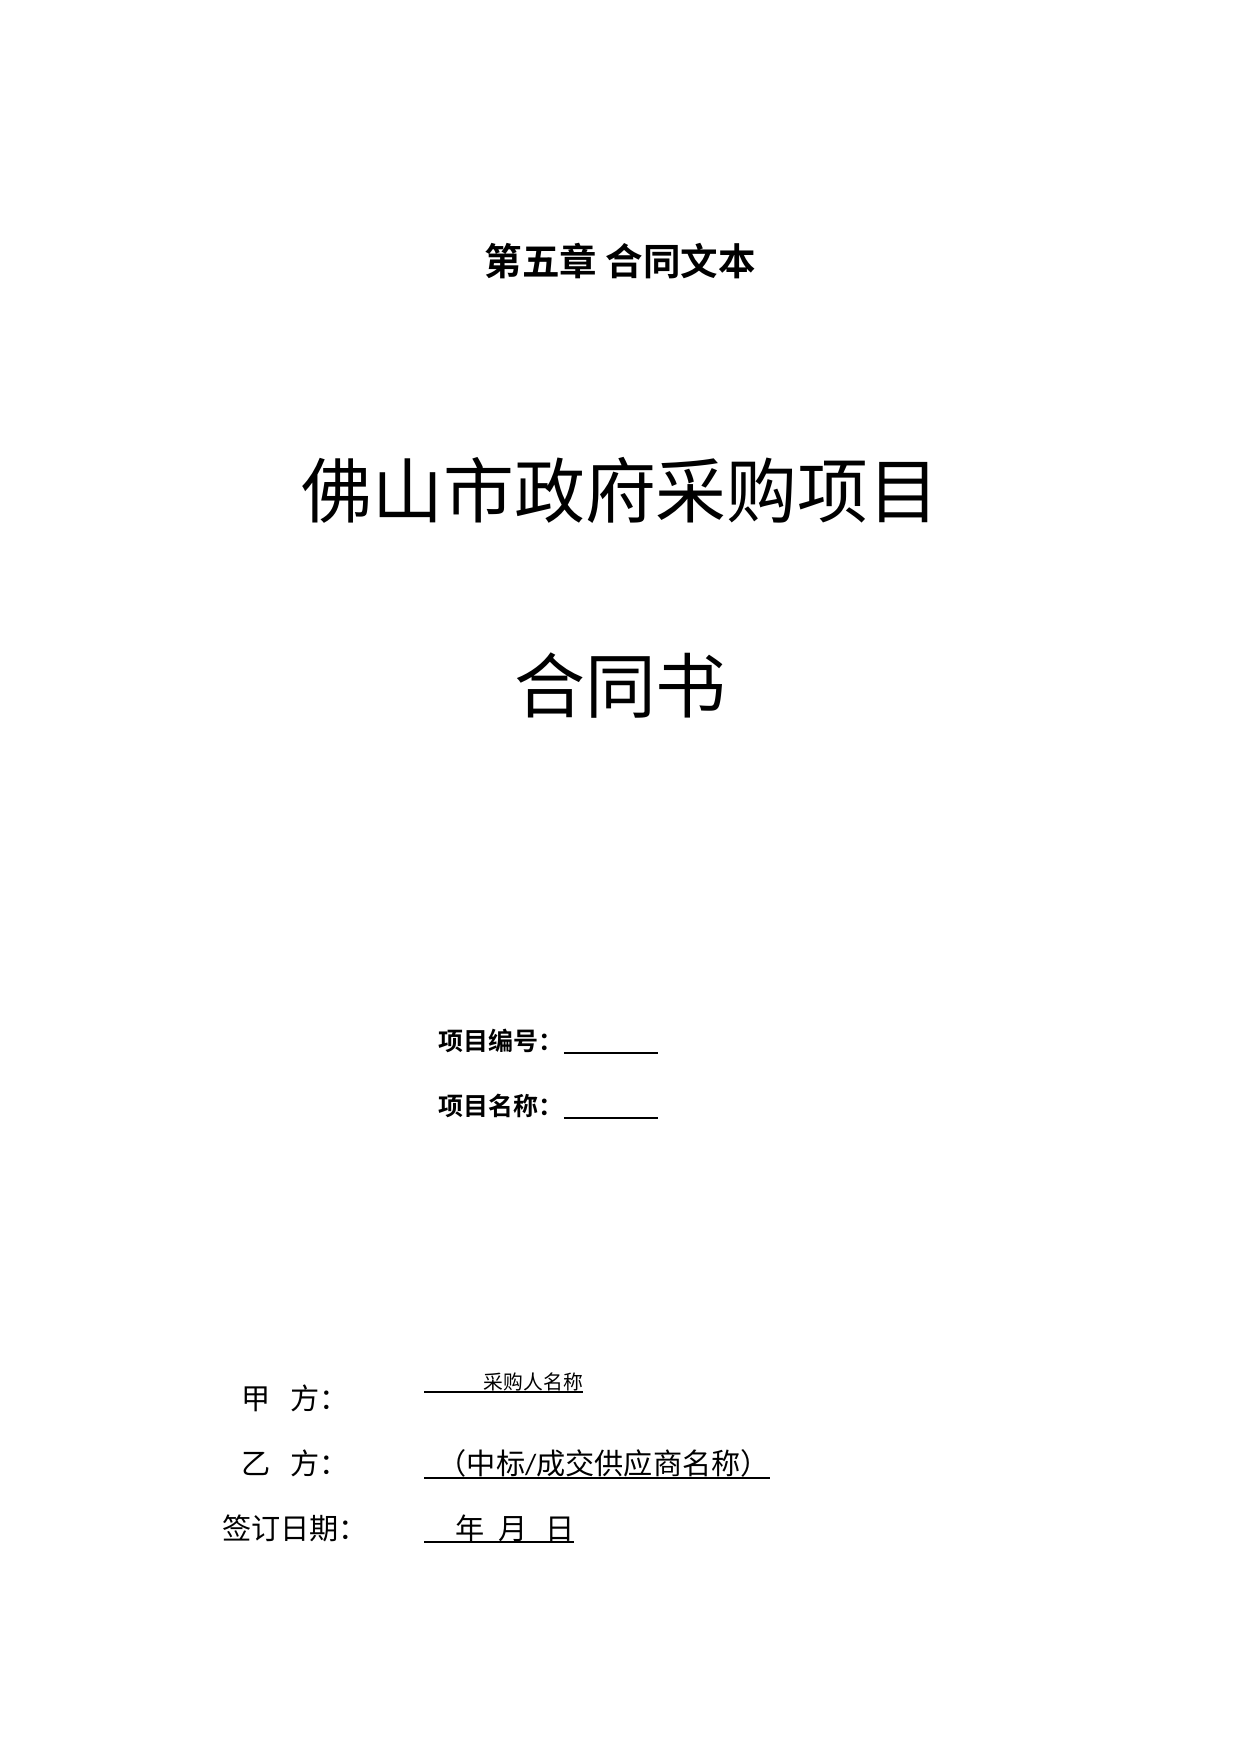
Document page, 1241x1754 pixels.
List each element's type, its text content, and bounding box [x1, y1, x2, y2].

text 合同书 [187, 617, 1053, 747]
text 项目编号： [187, 1007, 1053, 1072]
table_cell 签订日期： [176, 1495, 413, 1559]
table_cell （中标/成交供应商名称） [413, 1430, 1041, 1494]
table_header 甲 方： [176, 1365, 413, 1429]
text 项目名称： [187, 1072, 1053, 1137]
table_cell 乙 方： [176, 1430, 413, 1494]
text 佛山市政府采购项目 [187, 422, 1053, 552]
table_cell 年 月 日 [413, 1495, 1041, 1559]
text 第五章 合同文本 [187, 227, 1053, 292]
table_header 采购人名称 [413, 1365, 1041, 1429]
